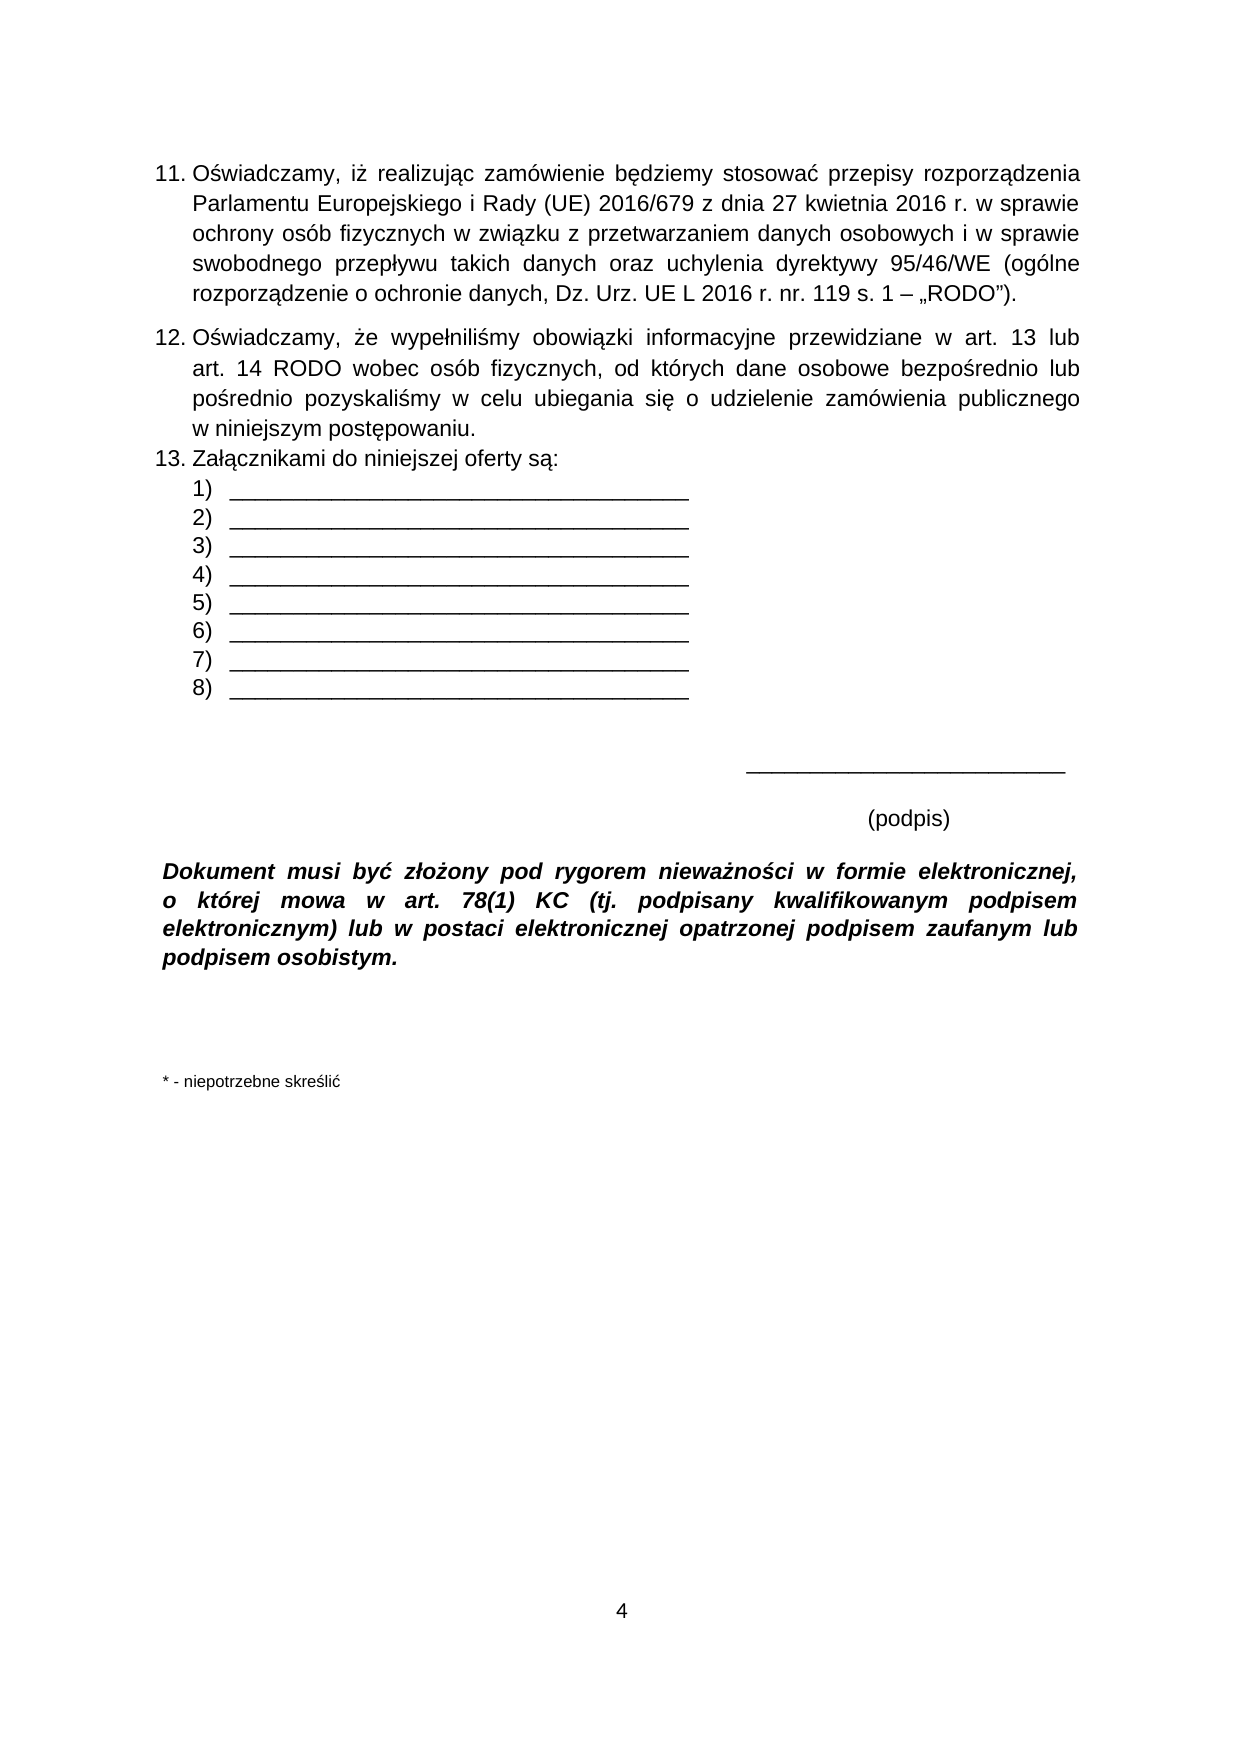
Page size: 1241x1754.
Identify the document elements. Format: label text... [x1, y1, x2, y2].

list Oświadczamy, iż realizując zamówienie będziemy stosować przepisy rozporządzenia Parlamentu Europejskiego i Rady (UE) 2016/679 z dnia 27 kwietnia 2016 r. w sprawie ochrony osób fizycznych w związku z przetwarzaniem danych osobowych i w sprawie swobodnego przepływu takich danych oraz uchylenia dyrektywy 95/46/WE (ogólne rozporządzenie o ochronie danych, Dz. Urz. UE L 2016 r. nr. 119 s. 1 – „RODO”). [154, 159, 1081, 307]
list ____________________________________ [192, 504, 1081, 530]
text Dokument musi być złożony pod rygorem nieważności w formie elektronicznej, o której mowa w art. 78(1) KC (tj. podpisany kwalifikowanym podpisem elektronicznym) lub w postaci elektronicznej opatrzonej podpisem zaufanym lub podpisem osobistym. [162, 858, 1081, 970]
list ____________________________________ [192, 532, 1081, 558]
text * - niepotrzebne skreślić [162, 1072, 1081, 1091]
list ____________________________________ [192, 589, 1081, 615]
list ____________________________________ [192, 674, 1081, 701]
list Oświadczamy, że wypełniliśmy obowiązki informacyjne przewidziane w art. 13 lub art. 14 RODO wobec osób fizycznych, od których dane osobowe bezpośrednio lub pośrednio pozyskaliśmy w celu ubiegania się o udzielenie zamówienia publicznego w niniejszym postępowaniu. [154, 324, 1081, 441]
list ____________________________________ [192, 617, 1081, 644]
list Załącznikami do niniejszej oferty są: [154, 445, 1081, 471]
list ____________________________________ [192, 646, 1081, 672]
text _________________________ (podpis) [635, 748, 1081, 831]
list ____________________________________ [192, 475, 1081, 502]
list ____________________________________ [192, 561, 1081, 587]
